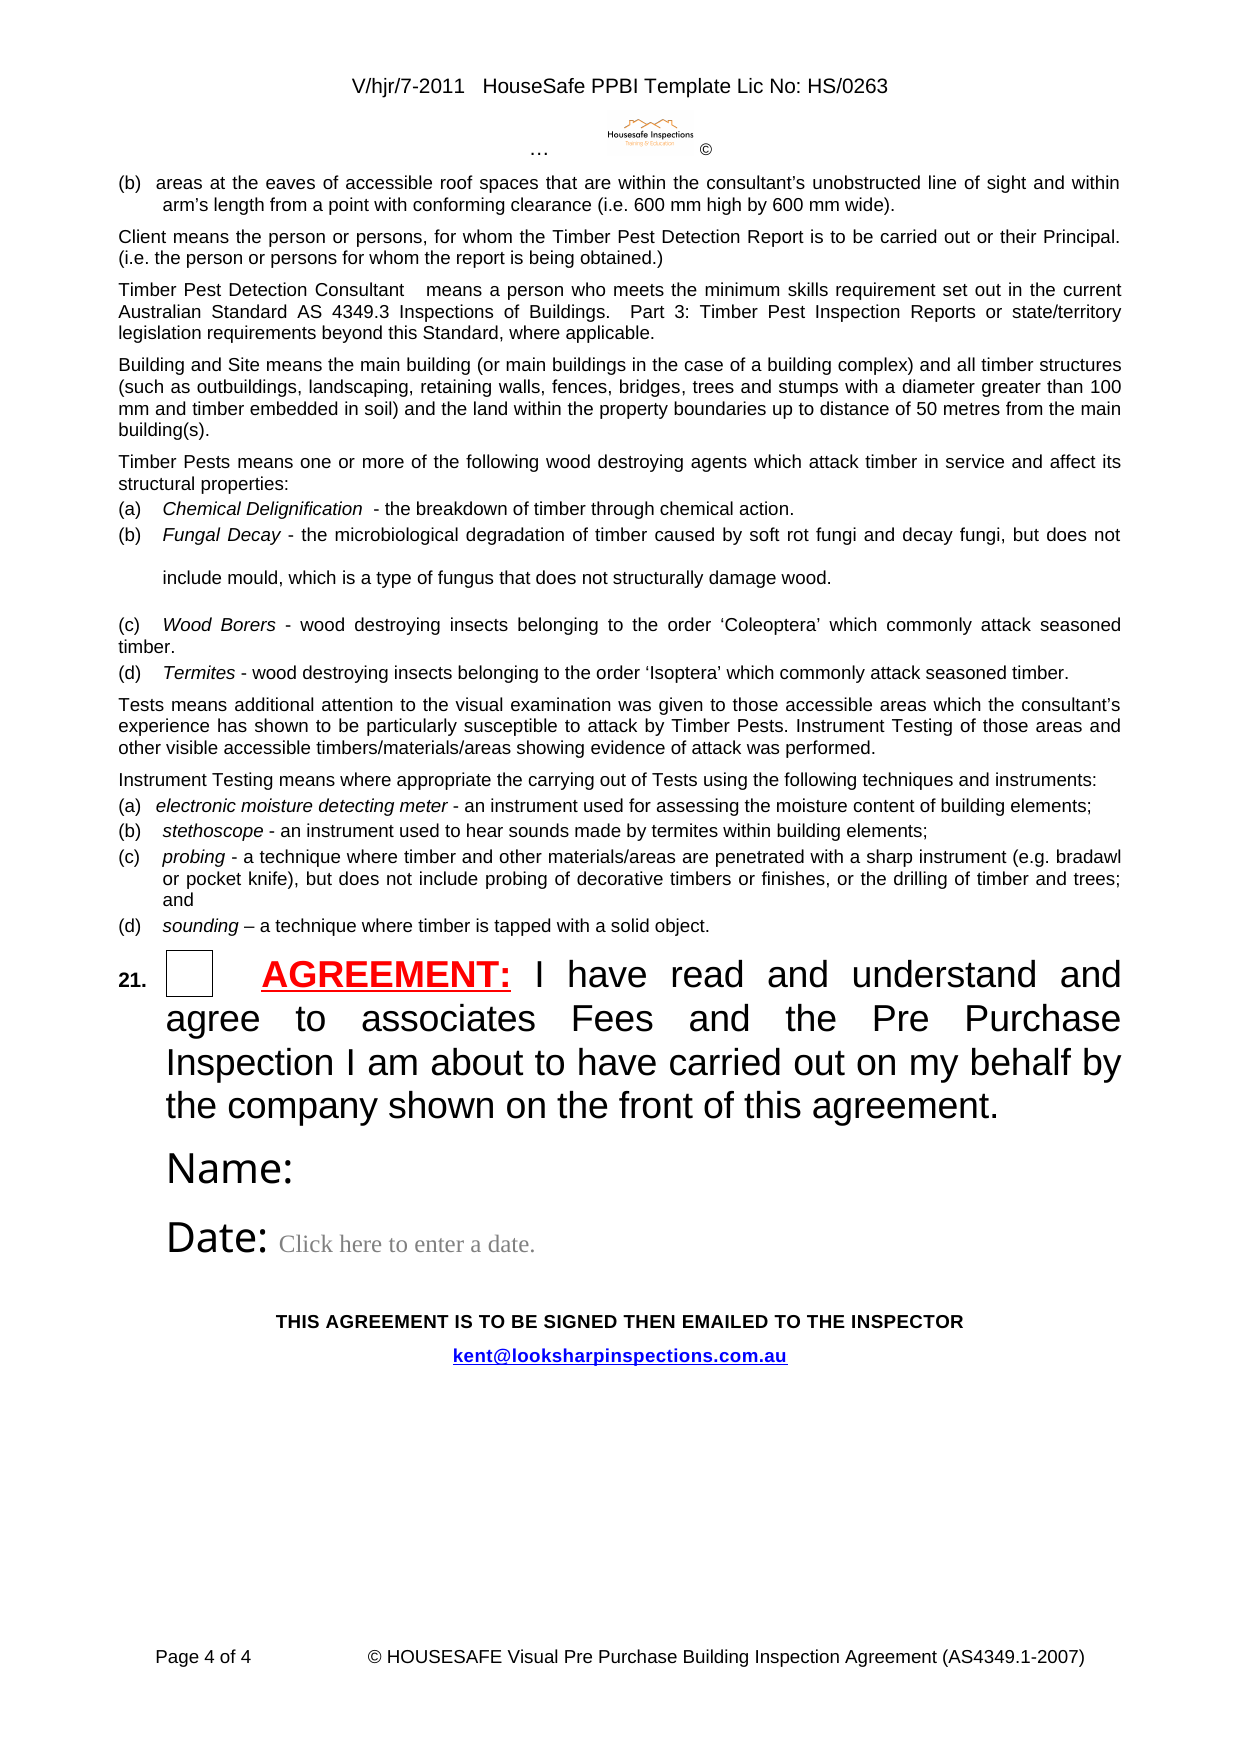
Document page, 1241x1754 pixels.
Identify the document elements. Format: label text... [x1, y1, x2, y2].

text Date: [165, 1208, 1122, 1264]
list AGREEMENT: I have read and understand and agree to associates Fees and the Pre Purchase Inspection I am about to have carried out on my behalf by the company shown on the front of this agreement. [118, 949, 1122, 1126]
text (c) probing - a technique where timber and other materials/areas are penetrated with a sharp instrument (e.g. bradawl or pocket knife), but does not include probing of decorative timbers or finishes, or the drilling of timber and trees; and [118, 846, 1122, 911]
text Timber Pest Detection Consultant means a person who meets the minimum skills requirement set out in the current Australian Standard AS 4349.3 Inspections of Buildings. Part 3: Timber Pest Inspection Reports or state/territory legislation requirements beyond this Standard, where applicable. [118, 279, 1122, 344]
text Building and Site means the main building (or main buildings in the case of a building complex) and all timber structures (such as outbuildings, landscaping, retaining walls, fences, bridges, trees and stumps with a diameter greater than 100 mm and timber embedded in soil) and the land within the property boundaries up to distance of 50 metres from the main building(s). [118, 354, 1122, 440]
text Tests means additional attention to the visual examination was given to those accessible areas which the consultant’s experience has shown to be particularly susceptible to attack by Timber Pests. Instrument Testing of those areas and other visible accessible timbers/materials/areas showing evidence of attack was performed. [118, 693, 1122, 758]
list areas at the eaves of accessible roof spaces that are within the consultant’s unobstructed line of sight and within arm’s length from a point with conforming clearance (i.e. 600 mm high by 600 mm wide). [118, 172, 1122, 215]
text THIS AGREEMENT IS TO BE SIGNED THEN EMAILED TO THE INSPECTOR [118, 1311, 1122, 1333]
text (d) Termites - wood destroying insects belonging to the order ‘Isoptera’ which commonly attack seasoned timber. [118, 662, 1122, 683]
text (c) Wood Borers - wood destroying insects belonging to the order ‘Coleoptera’ which commonly attack seasoned timber. [118, 614, 1122, 657]
list electronic moisture detecting meter - an instrument used for assessing the moisture content of building elements; [118, 794, 1122, 816]
text Name: [165, 1138, 1122, 1195]
text Client means the person or persons, for whom the Timber Pest Detection Report is to be carried out or their Principal. (i.e. the person or persons for whom the report is being obtained.) [118, 226, 1122, 269]
text Instrument Testing means where appropriate the carrying out of Tests using the following techniques and instruments: [118, 769, 1122, 790]
text Timber Pests means one or more of the following wood destroying agents which attack timber in service and affect its structural properties: [118, 451, 1122, 494]
picture [607, 110, 694, 156]
text (d) sounding – a technique where timber is tapped with a solid object. [118, 915, 1122, 936]
text (b) Fungal Decay - the microbiological degradation of timber caused by soft rot fungi and decay fungi, but does not include mould, which is a type of fungus that does not structurally damage wood. [118, 524, 1122, 588]
text kent@looksharpinspections.com.au [118, 1345, 1122, 1367]
text (b) stethoscope - an instrument used to hear sounds made by termites within building elements; [118, 820, 1122, 842]
text (a) Chemical Delignification - the breakdown of timber through chemical action. [118, 498, 1122, 520]
